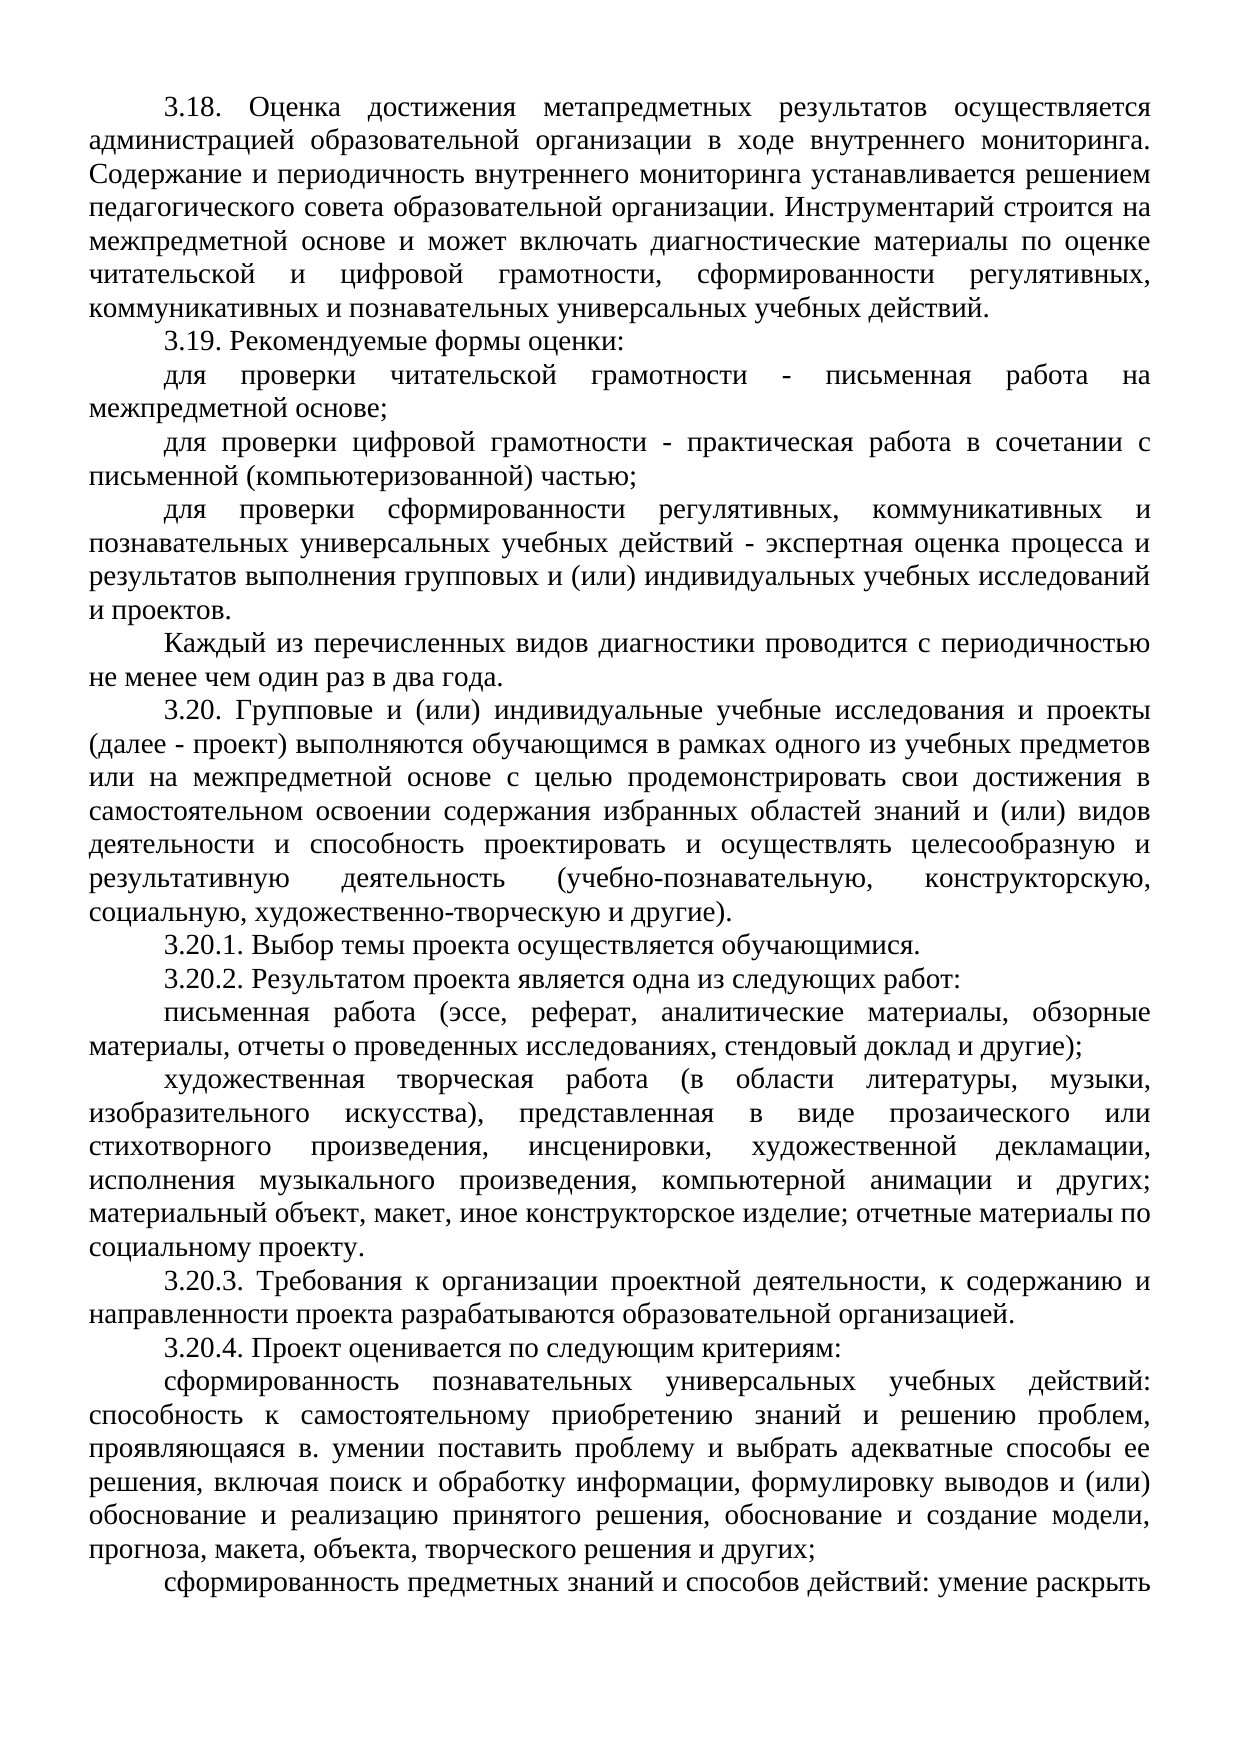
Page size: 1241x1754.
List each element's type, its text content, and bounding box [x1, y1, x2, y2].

text письменная работа (эссе, реферат, аналитические материалы, обзорные материалы, отчеты о проведенных исследованиях, стендовый доклад и другие); [88, 994, 1152, 1061]
text для проверки сформированности регулятивных, коммуникативных и познавательных универсальных учебных действий - экспертная оценка процесса и результатов выполнения групповых и (или) индивидуальных учебных исследований и проектов. [88, 491, 1152, 625]
text 3.20.4. Проект оценивается по следующим критериям: [88, 1330, 1152, 1363]
text 3.18. Оценка достижения метапредметных результатов осуществляется администрацией образовательной организации в ходе внутреннего мониторинга. Содержание и периодичность внутреннего мониторинга устанавливается решением педагогического совета образовательной организации. Инструментарий строится на межпредметной основе и может включать диагностические материалы по оценке читательской и цифровой грамотности, сформированности регулятивных, коммуникативных и познавательных универсальных учебных действий. [88, 89, 1152, 323]
text 3.20.3. Требования к организации проектной деятельности, к содержанию и направленности проекта разрабатываются образовательной организацией. [88, 1263, 1152, 1330]
text художественная творческая работа (в области литературы, музыки, изобразительного искусства), представленная в виде прозаического или стихотворного произведения, инсценировки, художественной декламации, исполнения музыкального произведения, компьютерной анимации и других; материальный объект, макет, иное конструкторское изделие; отчетные материалы по социальному проекту. [88, 1061, 1152, 1263]
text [88, 1564, 1152, 1598]
text Каждый из перечисленных видов диагностики проводится с периодичностью не менее чем один раз в два года. [88, 625, 1152, 692]
text для проверки читательской грамотности - письменная работа на межпредметной основе; [88, 357, 1152, 424]
text сформированность познавательных универсальных учебных действий: способность к самостоятельному приобретению знаний и решению проблем, проявляющаяся в. умении поставить проблему и выбрать адекватные способы ее решения, включая поиск и обработку информации, формулировку выводов и (или) обоснование и реализацию принятого решения, обоснование и создание модели, прогноза, макета, объекта, творческого решения и других; [88, 1363, 1152, 1564]
text 3.20.2. Результатом проекта является одна из следующих работ: [88, 961, 1152, 994]
text 3.20. Групповые и (или) индивидуальные учебные исследования и проекты (далее - проект) выполняются обучающимся в рамках одного из учебных предметов или на межпредметной основе с целью продемонстрировать свои достижения в самостоятельном освоении содержания избранных областей знаний и (или) видов деятельности и способность проектировать и осуществлять целесообразную и результативную деятельность (учебно-познавательную, конструкторскую, социальную, художественно-творческую и другие). [88, 692, 1152, 927]
text для проверки цифровой грамотности - практическая работа в сочетании с письменной (компьютеризованной) частью; [88, 424, 1152, 491]
text 3.19. Рекомендуемые формы оценки: [88, 323, 1152, 357]
text 3.20.1. Выбор темы проекта осуществляется обучающимися. [88, 927, 1152, 961]
